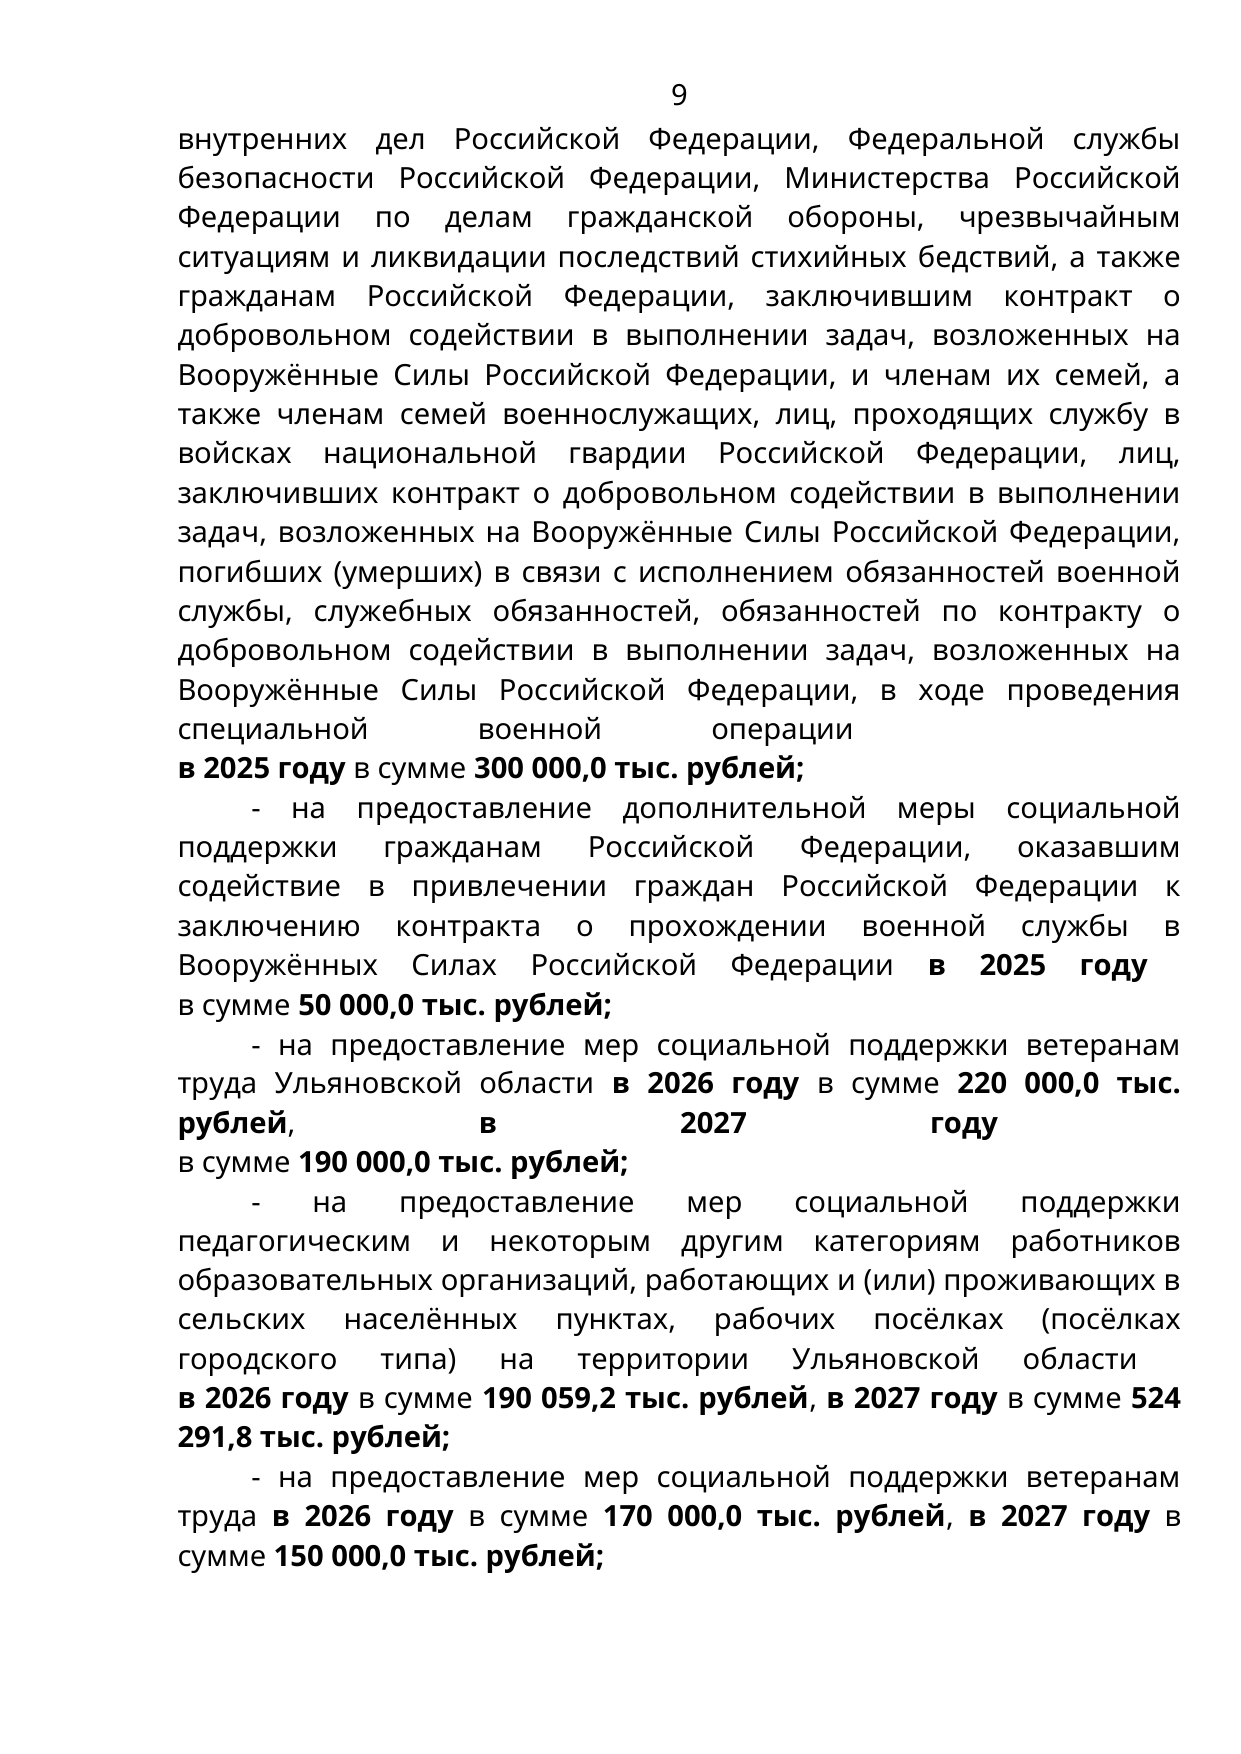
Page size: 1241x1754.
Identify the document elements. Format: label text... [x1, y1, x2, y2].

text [177, 118, 1181, 787]
text - на предоставление мер социальной поддержки ветеранам труда Ульяновской области в 2026 году в сумме 220 000,0 тыс. рублей, в 2027 году в сумме 190 000,0 тыс. рублей; [177, 1023, 1181, 1181]
text - на предоставление мер социальной поддержки ветеранам труда в 2026 году в сумме 170 000,0 тыс. рублей, в 2027 году в сумме 150 000,0 тыс. рублей; [177, 1456, 1181, 1574]
text - на предоставление мер социальной поддержки педагогическим и некоторым другим категориям работников образовательных организаций, работающих и (или) проживающих в сельских населённых пунктах, рабочих посёлках (посёлках городского типа) на территории Ульяновской области в 2026 году в сумме 190 059,2 тыс. рублей, в 2027 году в сумме 524 291,8 тыс. рублей; [177, 1181, 1181, 1456]
text - на предоставление дополнительной меры социальной поддержки гражданам Российской Федерации, оказавшим содействие в привлечении граждан Российской Федерации к заключению контракта о прохождении военной службы в Вооружённых Силах Российской Федерации в 2025 году в сумме 50 000,0 тыс. рублей; [177, 787, 1181, 1023]
